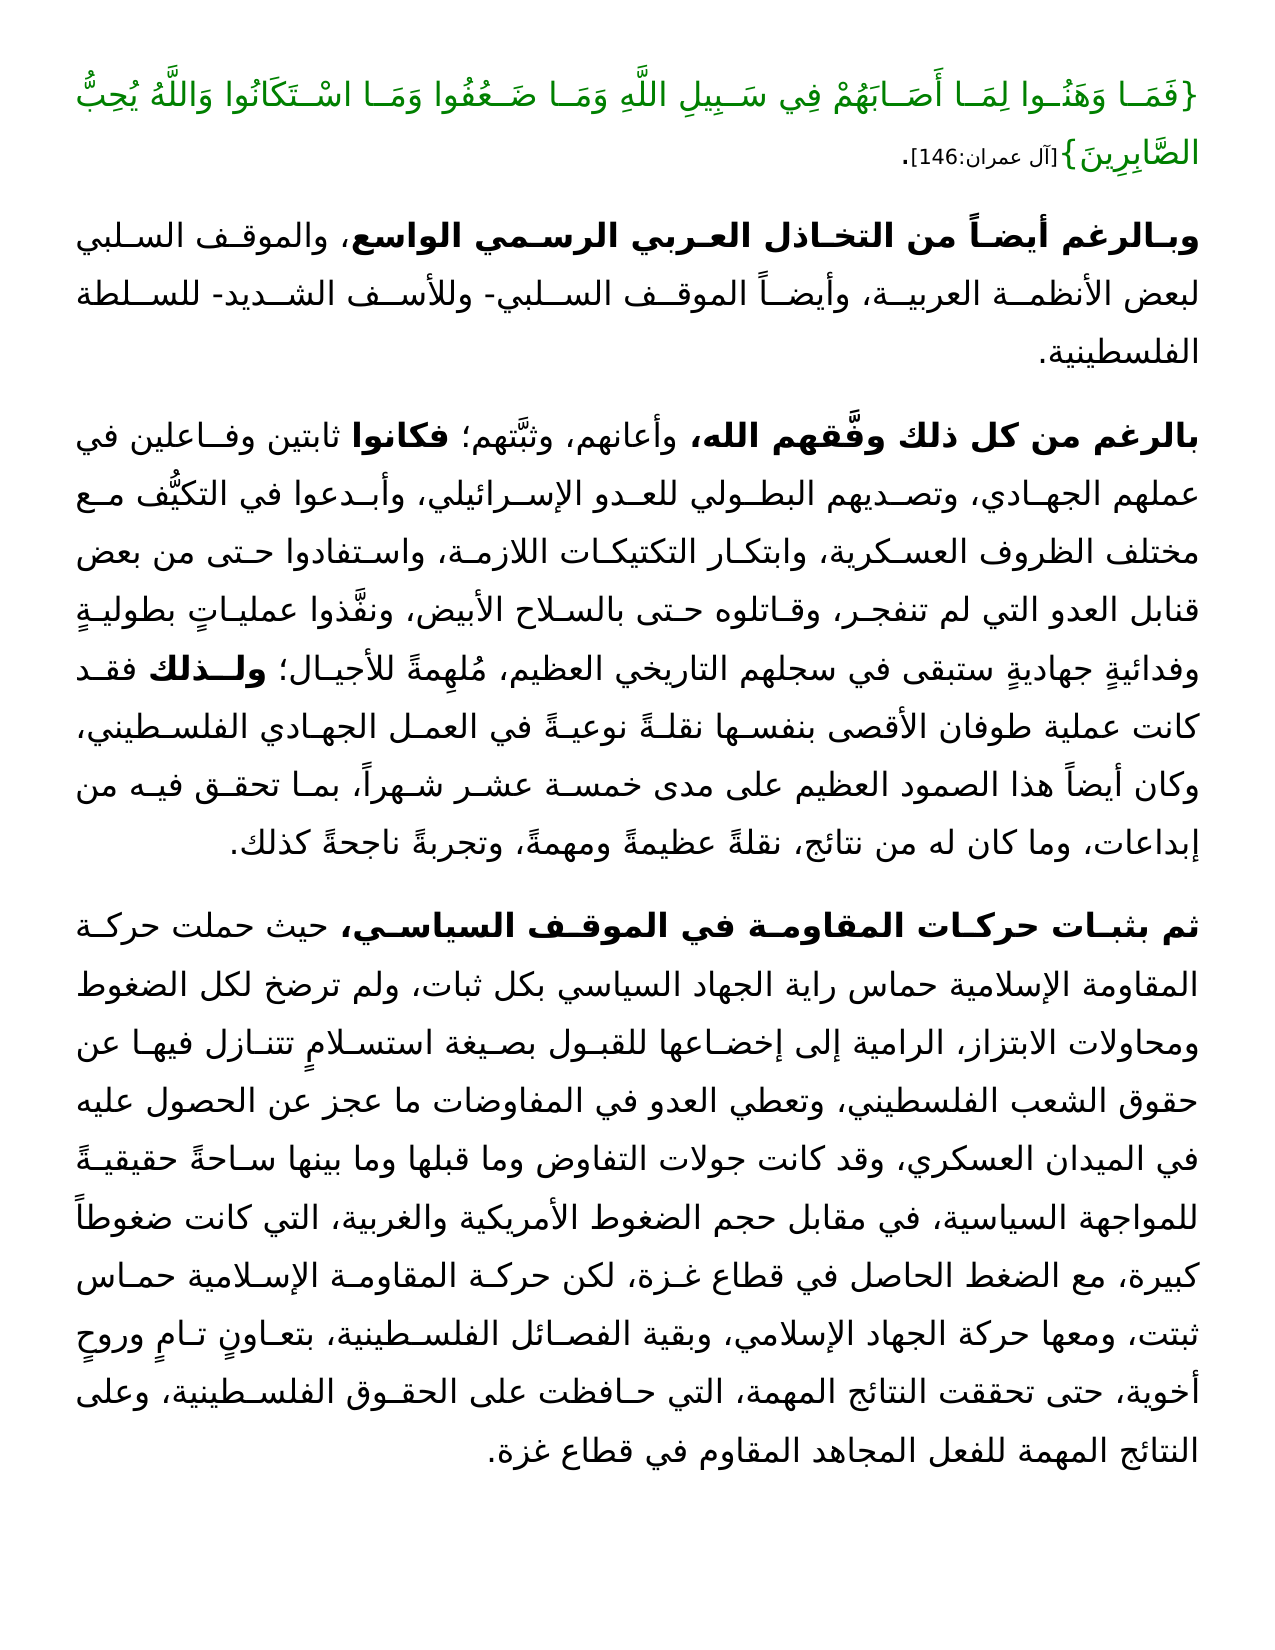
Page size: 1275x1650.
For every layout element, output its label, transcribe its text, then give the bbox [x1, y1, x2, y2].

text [75, 75, 1200, 172]
text ثم بثبات حركات المقاومة في الموقف السياسي، حيث حملت حركة المقاومة الإسلامية حماس راية الجهاد السياسي بكل ثبات، ولم ترضخ لكل الضغوط ومحاولات الابتزاز، الرامية إلى إخضاعها للقبول بصيغة استسلامٍ تتنازل فيها عن حقوق الشعب الفلسطيني، وتعطي العدو في المفاوضات ما عجز عن الحصول عليه في الميدان العسكري، وقد كانت جولات التفاوض وما قبلها وما بينها ساحةً حقيقيةً للمواجهة السياسية، في مقابل حجم الضغوط الأمريكية والغربية، التي كانت ضغوطاً كبيرة، مع الضغط الحاصل في قطاع غزة، لكن حركة المقاومة الإسلامية حماس ثبتت، ومعها حركة الجهاد الإسلامي، وبقية الفصائل الفلسطينية، بتعاونٍ تامٍ وروحٍ أخوية، حتى تحققت النتائج المهمة، التي حافظت على الحقوق الفلسطينية، وعلى النتائج المهمة للفعل المجاهد المقاوم في قطاع غزة. [75, 907, 1200, 1470]
text بالرغم من كل ذلك وفَّقهم الله، وأعانهم، وثبَّتهم؛ فكانوا ثابتين وفاعلين في عملهم الجهادي، وتصديهم البطولي للعدو الإسرائيلي، وأبدعوا في التكيُّف مع مختلف الظروف العسكرية، وابتكار التكتيكات اللازمة، واستفادوا حتى من بعض قنابل العدو التي لم تنفجر، وقاتلوه حتى بالسلاح الأبيض، ونفَّذوا عملياتٍ بطوليةٍ وفدائيةٍ جهاديةٍ ستبقى في سجلهم التاريخي العظيم، مُلهِمةً للأجيال؛ ولـذلك فقد كانت عملية طوفان الأقصى بنفسها نقلةً نوعيةً في العمل الجهادي الفلسطيني، وكان أيضاً هذا الصمود العظيم على مدى خمسة عشر شهراً، بما تحقق فيه من إبداعات، وما كان له من نتائج، نقلةً عظيمةً ومهمةً، وتجربةً ناجحةً كذلك. [75, 416, 1200, 863]
text وبالرغم أيضاً من التخاذل العربي الرسمي الواسع، والموقف السلبي لبعض الأنظمة العربية، وأيضاً الموقف السلبي- وللأسف الشديد- للسلطة الفلسطينية. [75, 216, 1200, 372]
